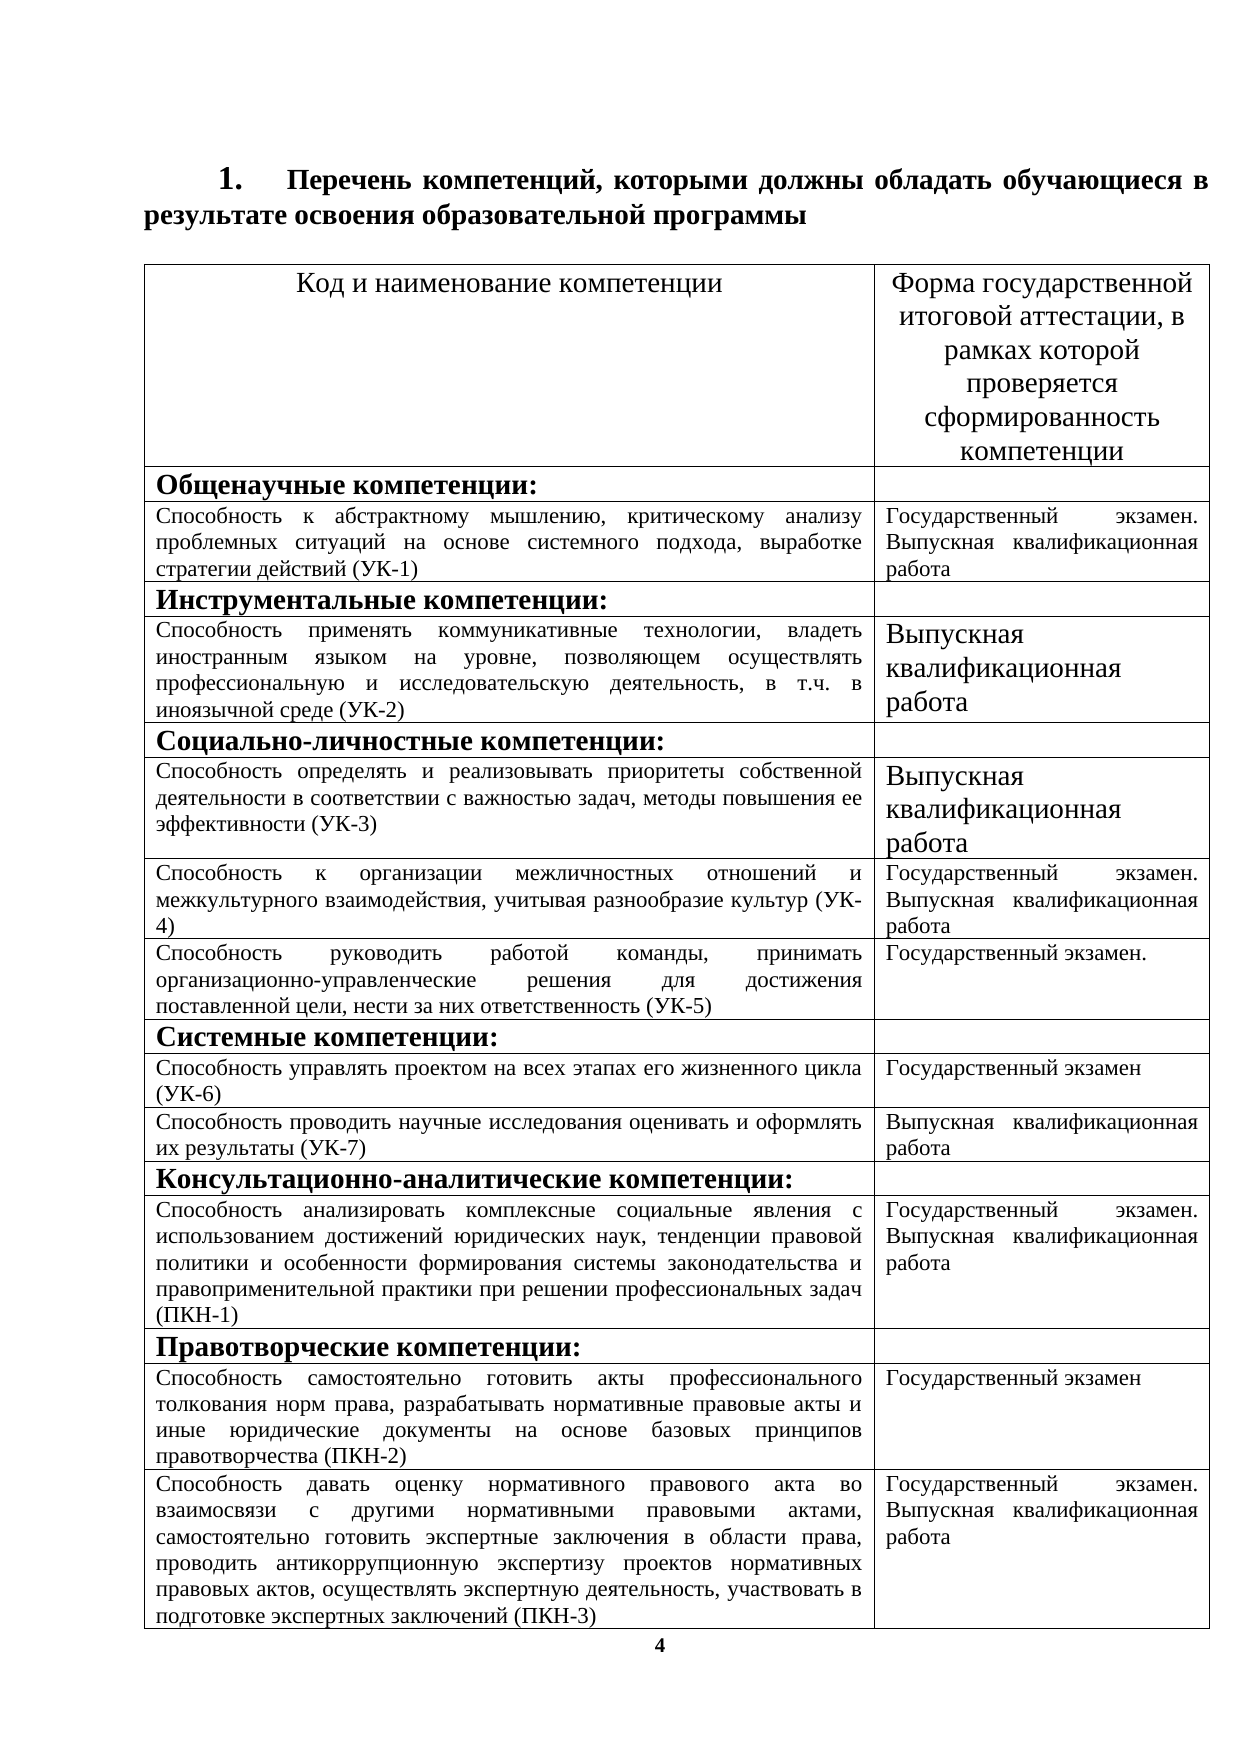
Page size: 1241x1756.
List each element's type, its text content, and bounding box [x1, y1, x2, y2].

table_cell Способность самостоятельно готовить акты профессионального толкования норм права, разрабатывать нормативные правовые акты и иные юридические документы на основе базовых принципов правотворчества (ПКН-2) [145, 1364, 874, 1469]
table_header Код и наименование компетенции [145, 265, 874, 466]
table_cell Способность руководить работой команды, принимать организационно-управленческие решения для достижения поставленной цели, нести за них ответственность (УК-5) [145, 939, 874, 1018]
table_cell Государственный экзамен [875, 1364, 1209, 1469]
table_cell Государственный экзамен. Выпускная квалификационная работа [875, 859, 1209, 938]
table_cell Государственный экзамен. Выпускная квалификационная работа [875, 1196, 1209, 1328]
table_cell Выпускная квалификационная работа [875, 758, 1209, 858]
table_cell Способность управлять проектом на всех этапах его жизненного цикла (УК-6) [145, 1054, 874, 1107]
table_cell Выпускная квалификационная работа [875, 1108, 1209, 1161]
table_cell [875, 723, 1209, 757]
table_cell Способность определять и реализовывать приоритеты собственной деятельности в соответствии с важностью задач, методы повышения ее эффективности (УК-3) [145, 758, 874, 858]
table_cell Способность анализировать комплексные социальные явления с использованием достижений юридических наук, тенденции правовой политики и особенности формирования системы законодательства и правоприменительной практики при решении профессиональных задач (ПКН-1) [145, 1196, 874, 1328]
table_cell Выпускная квалификационная работа [875, 617, 1209, 722]
table_cell [875, 1162, 1209, 1195]
table_cell Инструментальные компетенции: [145, 582, 874, 616]
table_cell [875, 1470, 1209, 1628]
table_cell Государственный экзамен. Выпускная квалификационная работа [875, 502, 1209, 581]
table_cell Способность к организации межличностных отношений и межкультурного взаимодействия, учитывая разнообразие культур (УК-4) [145, 859, 874, 938]
table_cell [875, 1020, 1209, 1053]
table_cell Государственный экзамен [875, 1054, 1209, 1107]
table_cell Социально-личностные компетенции: [145, 723, 874, 757]
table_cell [145, 1470, 874, 1628]
table_cell Правотворческие компетенции: [145, 1329, 874, 1362]
table_cell [875, 1329, 1209, 1362]
subtitle Перечень компетенций, которыми должны обладать обучающиеся в результате освоения образовательной программы [144, 158, 1209, 230]
table_cell [875, 467, 1209, 501]
table_cell Способность применять коммуникативные технологии, владеть иностранным языком на уровне, позволяющем осуществлять профессиональную и исследовательскую деятельность, в т.ч. в иноязычной среде (УК-2) [145, 617, 874, 722]
table_cell Системные компетенции: [145, 1020, 874, 1053]
table_cell [875, 582, 1209, 616]
table_cell Общенаучные компетенции: [145, 467, 874, 501]
table_cell Способность проводить научные исследования оценивать и оформлять их результаты (УК-7) [145, 1108, 874, 1161]
table_cell Государственный экзамен. [875, 939, 1209, 1018]
table_cell Консультационно-аналитические компетенции: [145, 1162, 874, 1195]
table_cell Способность к абстрактному мышлению, критическому анализу проблемных ситуаций на основе системного подхода, выработке стратегии действий (УК-1) [145, 502, 874, 581]
table_header Форма государственной итоговой аттестации, в рамках которой проверяется сформированность компетенции [875, 265, 1209, 466]
